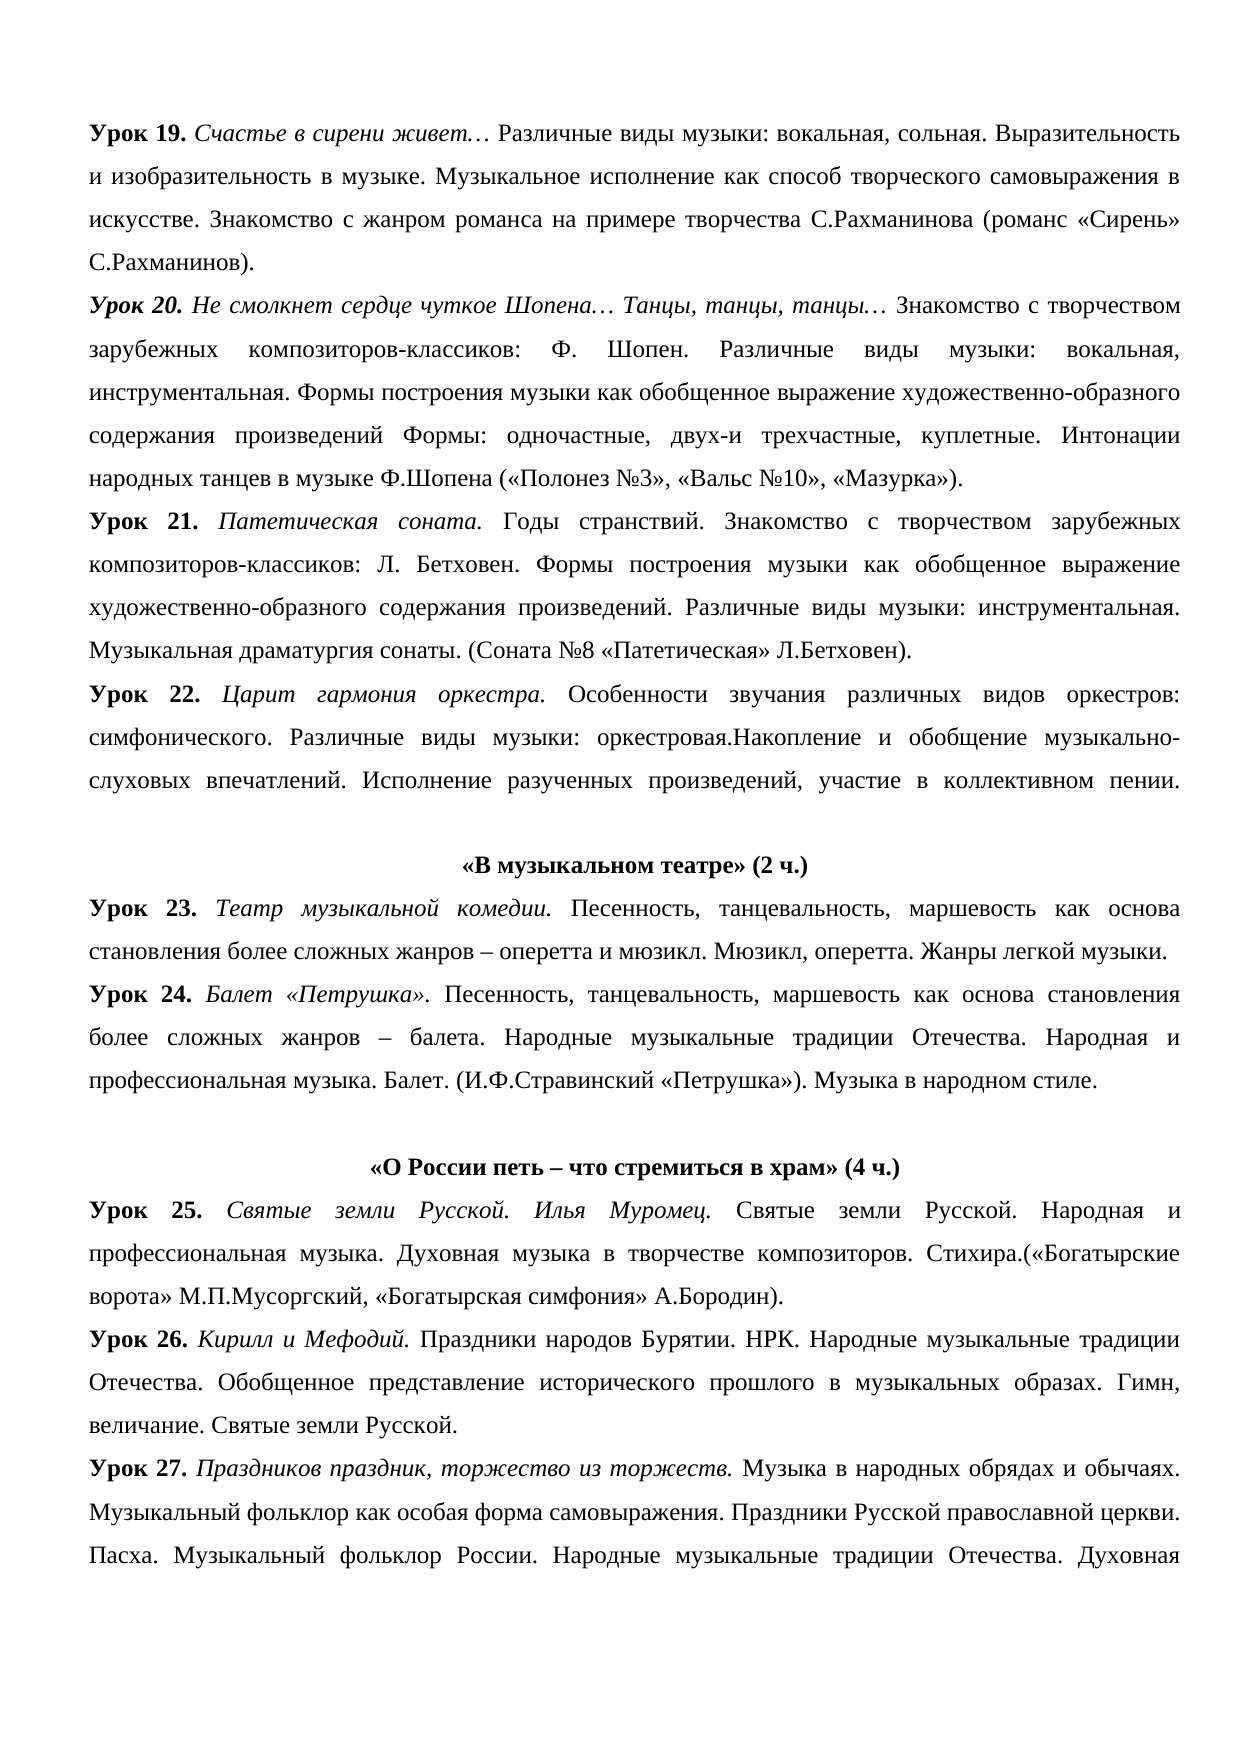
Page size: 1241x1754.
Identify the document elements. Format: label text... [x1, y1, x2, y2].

text Урок 22. Царит гармония оркестра. Особенности звучания различных видов оркестров: симфонического. Различные виды музыки: оркестровая.Накопление и обобщение музыкально- слуховых впечатлений. Исполнение разученных произведений, участие в коллективном пении. [88, 679, 1181, 836]
text «В музыкальном театре» (2 ч.) [88, 850, 1181, 878]
text Урок 20. Не смолкнет сердце чуткое Шопена… Танцы, танцы, танцы… Знакомство с творчеством зарубежных композиторов-классиков: Ф. Шопен. Различные виды музыки: вокальная, инструментальная. Формы построения музыки как обобщенное выражение художественно-образного содержания произведений Формы: одночастные, двух-и трехчастные, куплетные. Интонации народных танцев в музыке Ф.Шопена («Полонез №3», «Вальс №10», «Мазурка»). [88, 291, 1181, 492]
text Урок 24. Балет «Петрушка». Песенность, танцевальность, маршевость как основа становления более сложных жанров – балета. Народные музыкальные традиции Отечества. Народная и профессиональная музыка. Балет. (И.Ф.Стравинский «Петрушка»). Музыка в народном стиле. [88, 979, 1181, 1094]
text Урок 25. Святые земли Русской. Илья Муромец. Святые земли Русской. Народная и профессиональная музыка. Духовная музыка в творчестве композиторов. Стихира.(«Богатырские ворота» М.П.Мусоргский, «Богатырская симфония» А.Бородин). [88, 1195, 1181, 1310]
text Урок 23. Театр музыкальной комедии. Песенность, танцевальность, маршевость как основа становления более сложных жанров – оперетта и мюзикл. Мюзикл, оперетта. Жанры легкой музыки. [88, 893, 1181, 965]
text Урок 19. Счастье в сирени живет… Различные виды музыки: вокальная, сольная. Выразительность и изобразительность в музыке. Музыкальное исполнение как способ творческого самовыражения в искусстве. Знакомство с жанром романса на примере творчества С.Рахманинова (романс «Сирень» С.Рахманинов). [88, 118, 1181, 276]
text «О России петь – что стремиться в храм» (4 ч.) [88, 1152, 1181, 1180]
text Урок 26. Кирилл и Мефодий. Праздники народов Бурятии. НРК. Народные музыкальные традиции Отечества. Обобщенное представление исторического прошлого в музыкальных образах. Гимн, величание. Святые земли Русской. [88, 1324, 1181, 1439]
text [88, 1453, 1181, 1568]
text Урок 21. Патетическая соната. Годы странствий. Знакомство с творчеством зарубежных композиторов-классиков: Л. Бетховен. Формы построения музыки как обобщенное выражение художественно-образного содержания произведений. Различные виды музыки: инструментальная. Музыкальная драматургия сонаты. (Соната №8 «Патетическая» Л.Бетховен). [88, 506, 1181, 664]
